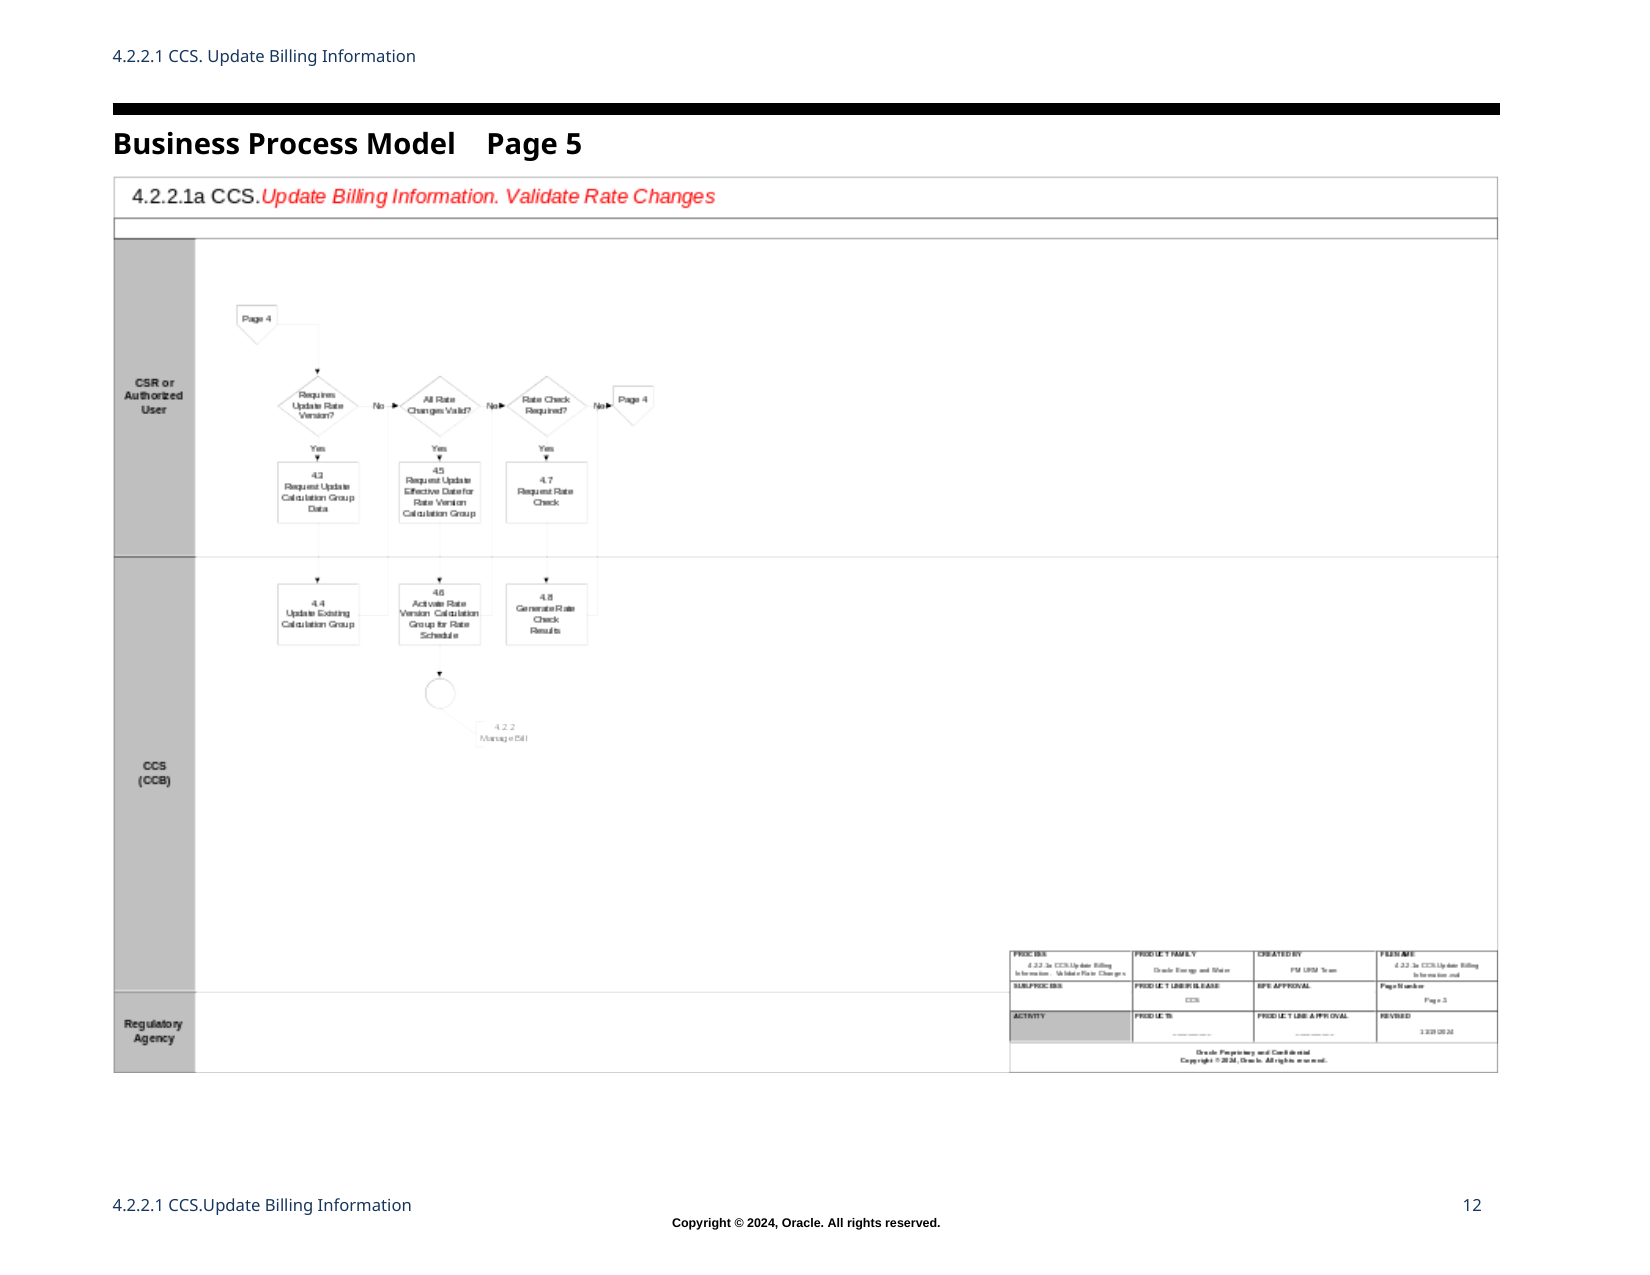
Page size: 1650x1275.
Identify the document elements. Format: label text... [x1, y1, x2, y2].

subtitle Business Process Model Page 5 [112, 104, 1500, 163]
